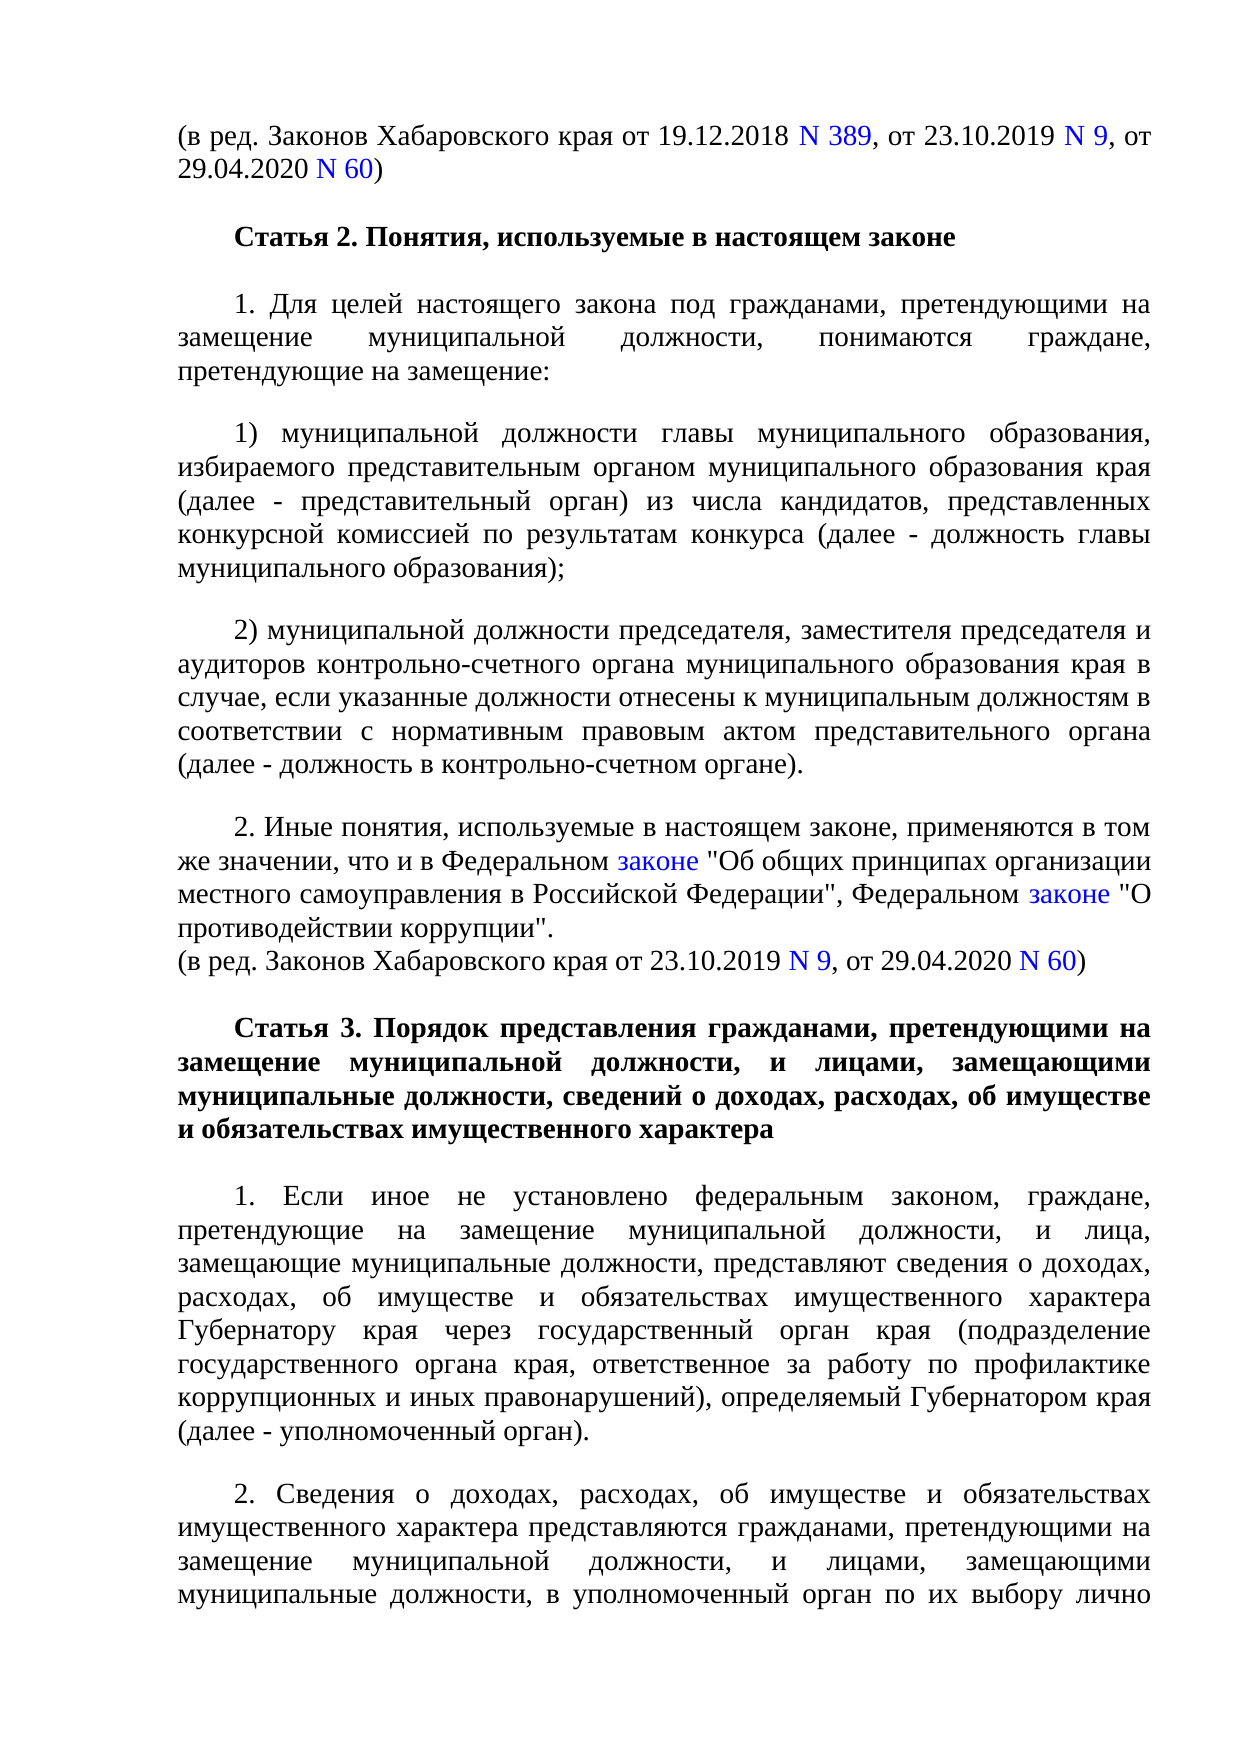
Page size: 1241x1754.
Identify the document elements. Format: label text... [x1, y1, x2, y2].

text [177, 1476, 1152, 1610]
text 2. Иные понятия, используемые в настоящем законе, применяются в том же значении, что и в Федеральном законе "Об общих принципах организации местного самоуправления в Российской Федерации", Федеральном законе "О противодействии коррупции". [177, 809, 1152, 943]
text 1. Если иное не установлено федеральным законом, граждане, претендующие на замещение муниципальной должности, и лица, замещающие муниципальные должности, представляют сведения о доходах, расходах, об имуществе и обязательствах имущественного характера Губернатору края через государственный орган края (подразделение государственного органа края, ответственное за работу по профилактике коррупционных и иных правонарушений), определяемый Губернатором края (далее - уполномоченный орган). [177, 1178, 1152, 1447]
text (в ред. Законов Хабаровского края от 23.10.2019 N 9, от 29.04.2020 N 60) [177, 943, 1152, 977]
text 1. Для целей настоящего закона под гражданами, претендующими на замещение муниципальной должности, понимаются граждане, претендующие на замещение: [177, 286, 1152, 386]
title Статья 3. Порядок представления гражданами, претендующими на замещение муниципальной должности, и лицами, замещающими муниципальные должности, сведений о доходах, расходах, об имуществе и обязательствах имущественного характера [177, 1011, 1152, 1145]
text 1) муниципальной должности главы муниципального образования, избираемого представительным органом муниципального образования края (далее - представительный орган) из числа кандидатов, представленных конкурсной комиссией по результатам конкурса (далее - должность главы муниципального образования); [177, 416, 1152, 583]
text 2) муниципальной должности председателя, заместителя председателя и аудиторов контрольно-счетного органа муниципального образования края в случае, если указанные должности отнесены к муниципальным должностям в соответствии с нормативным правовым актом представительного органа (далее - должность в контрольно-счетном органе). [177, 612, 1152, 780]
title Статья 2. Понятия, используемые в настоящем законе [177, 219, 1152, 252]
text (в ред. Законов Хабаровского края от 19.12.2018 N 389, от 23.10.2019 N 9, от 29.04.2020 N 60) [177, 118, 1152, 185]
